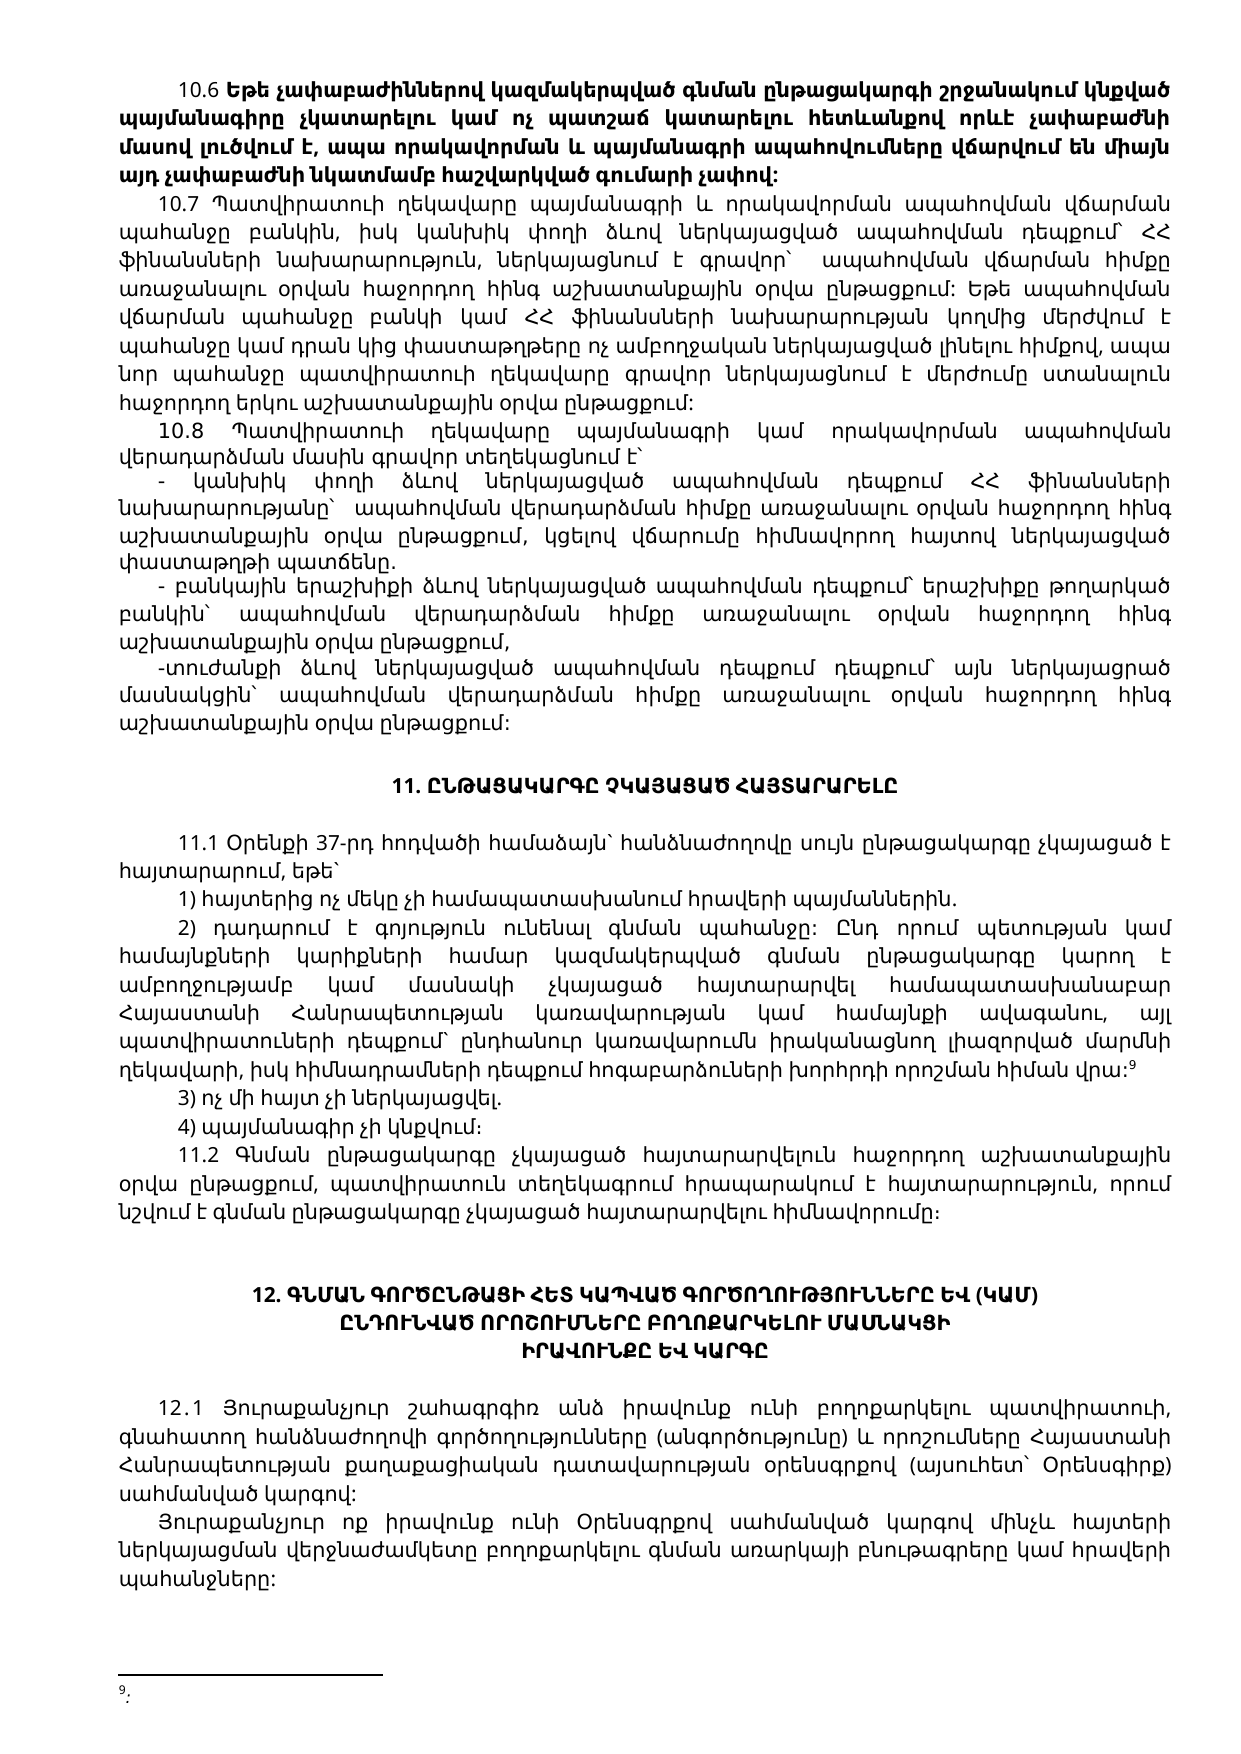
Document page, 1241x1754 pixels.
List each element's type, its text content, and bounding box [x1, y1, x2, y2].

text ԻՐԱՎՈՒՆՔԸ ԵՎ ԿԱՐԳԸ [118, 1337, 1171, 1365]
text Յուրաքանչյուր ոք իրավունք ունի Օրենսգրքով սահմանված կարգով մինչև հայտերի ներկայացման վերջնաժամկետը բողոքարկելու գնման առարկայի բնութագրերը կամ հրավերի պահանջները: [118, 1507, 1171, 1592]
text 10.7 Պատվիրատուի ղեկավարը պայմանագրի և որակավորման ապահովման վճարման պահանջը բանկին, իսկ կանխիկ փողի ձևով ներկայացված ապահովման դեպքում՝ ՀՀ ֆինանսների նախարարություն, ներկայացնում է գրավոր՝ ապահովման վճարման հիմքը առաջանալու օրվան հաջորդող հինգ աշխատանքային օրվա ընթացքում: Եթե ապահովման վճարման պահանջը բանկի կամ ՀՀ ֆինանսների նախարարության կողմից մերժվում է պահանջը կամ դրան կից փաստաթղթերը ոչ ամբողջական ներկայացված լինելու հիմքով, ապա նոր պահանջը պատվիրատուի ղեկավարը գրավոր ներկայացնում է մերժումը ստանալուն հաջորդող երկու աշխատանքային օրվա ընթացքում: [118, 189, 1171, 416]
text 11.1 Օրենքի 37-րդ հոդվածի համաձայն` հանձնաժողովը սույն ընթացակարգը չկայացած է հայտարարում, եթե` [118, 828, 1171, 884]
text 4) պայմանագիր չի կնքվում։ [118, 1112, 1171, 1140]
text 10.8 Պատվիրատուի ղեկավարը պայմանագրի կամ որակավորման ապահովման վերադարձման մասին գրավոր տեղեկացնում է՝ [118, 416, 1171, 469]
text ԸՆԴՈՒՆՎԱԾ ՈՐՈՇՈՒՄՆԵՐԸ ԲՈՂՈՔԱՐԿԵԼՈՒ ՄԱՍՆԱԿՑԻ [118, 1308, 1171, 1337]
text - բանկային երաշխիքի ձևով ներկայացված ապահովման դեպքում՝ երաշխիքը թողարկած բանկին՝ ապահովման վերադարձման հիմքը առաջանալու օրվան հաջորդող հինգ աշխատանքային օրվա ընթացքում, [118, 574, 1171, 656]
text 11.2 Գնման ընթացակարգը չկայացած հայտարարվելուն հաջորդող աշխատանքային օրվա ընթացքում, պատվիրատուն տեղեկագրում հրապարակում է հայտարարություն, որում նշվում է գնման ընթացակարգը չկայացած հայտարարվելու հիմնավորումը։ [118, 1140, 1171, 1226]
text 10.6 Եթե չափաբաժիններով կազմակերպված գնման ընթացակարգի շրջանակում կնքված պայմանագիրը չկատարելու կամ ոչ պատշաճ կատարելու հետևանքով որևէ չափաբաժնի մասով լուծվում է, ապա որակավորման և պայմանագրի ապահովումները վճարվում են միայն այդ չափաբաժնի նկատմամբ հաշվարկված գումարի չափով: [118, 75, 1171, 189]
text - կանխիկ փողի ձևով ներկայացված ապահովման դեպքում ՀՀ ֆինանսների նախարարությանը՝ ապահովման վերադարձման հիմքը առաջանալու օրվան հաջորդող հինգ աշխատանքային օրվա ընթացքում, կցելով վճարումը հիմնավորող հայտով ներկայացված փաստաթղթի պատճենը. [118, 469, 1171, 574]
text 12․1 Յուրաքանչյուր շահագրգիռ անձ իրավունք ունի բողոքարկելու պատվիրատուի, գնահատող հանձնաժողովի գործողությունները (անգործությունը) և որոշումները Հայաստանի Հանրապետության քաղաքացիական դատավարության օրենսգրքով (այսուհետ՝ Օրենսգիրք) սահմանված կարգով: [118, 1393, 1171, 1507]
text -տուժանքի ձևով ներկայացված ապահովման դեպքում դեպքում՝ այն ներկայացրած մասնակցին՝ ապահովման վերադարձման հիմքը առաջանալու օրվան հաջորդող հինգ աշխատանքային օրվա ընթացքում: [118, 656, 1171, 737]
text 11. ԸՆԹԱՑԱԿԱՐԳԸ ՉԿԱՅԱՑԱԾ ՀԱՅՏԱՐԱՐԵԼԸ [118, 771, 1171, 799]
text 2) դադարում է գոյություն ունենալ գնման պահանջը: Ընդ որում պետության կամ համայնքների կարիքների համար կազմակերպված գնման ընթացակարգը կարող է ամբողջությամբ կամ մասնակի չկայացած հայտարարվել համապատասխանաբար Հայաստանի Հանրապետության կառավարության կամ համայնքի ավագանու, այլ պատվիրատուների դեպքում` ընդհանուր կառավարումն իրականացնող լիազորված մարմնի ղեկավարի, իսկ հիմնադրամների դեպքում հոգաբարձուների խորհրդի որոշման հիման վրա: [118, 913, 1171, 1083]
text 1) հայտերից ոչ մեկը չի համապատասխանում հրավերի պայմաններին. [118, 884, 1171, 913]
text 12. ԳՆՄԱՆ ԳՈՐԾԸՆԹԱՑԻ ՀԵՏ ԿԱՊՎԱԾ ԳՈՐԾՈՂՈՒԹՅՈՒՆՆԵՐԸ ԵՎ (ԿԱՄ) [118, 1280, 1171, 1308]
text 3) ոչ մի հայտ չի ներկայացվել. [118, 1083, 1171, 1112]
